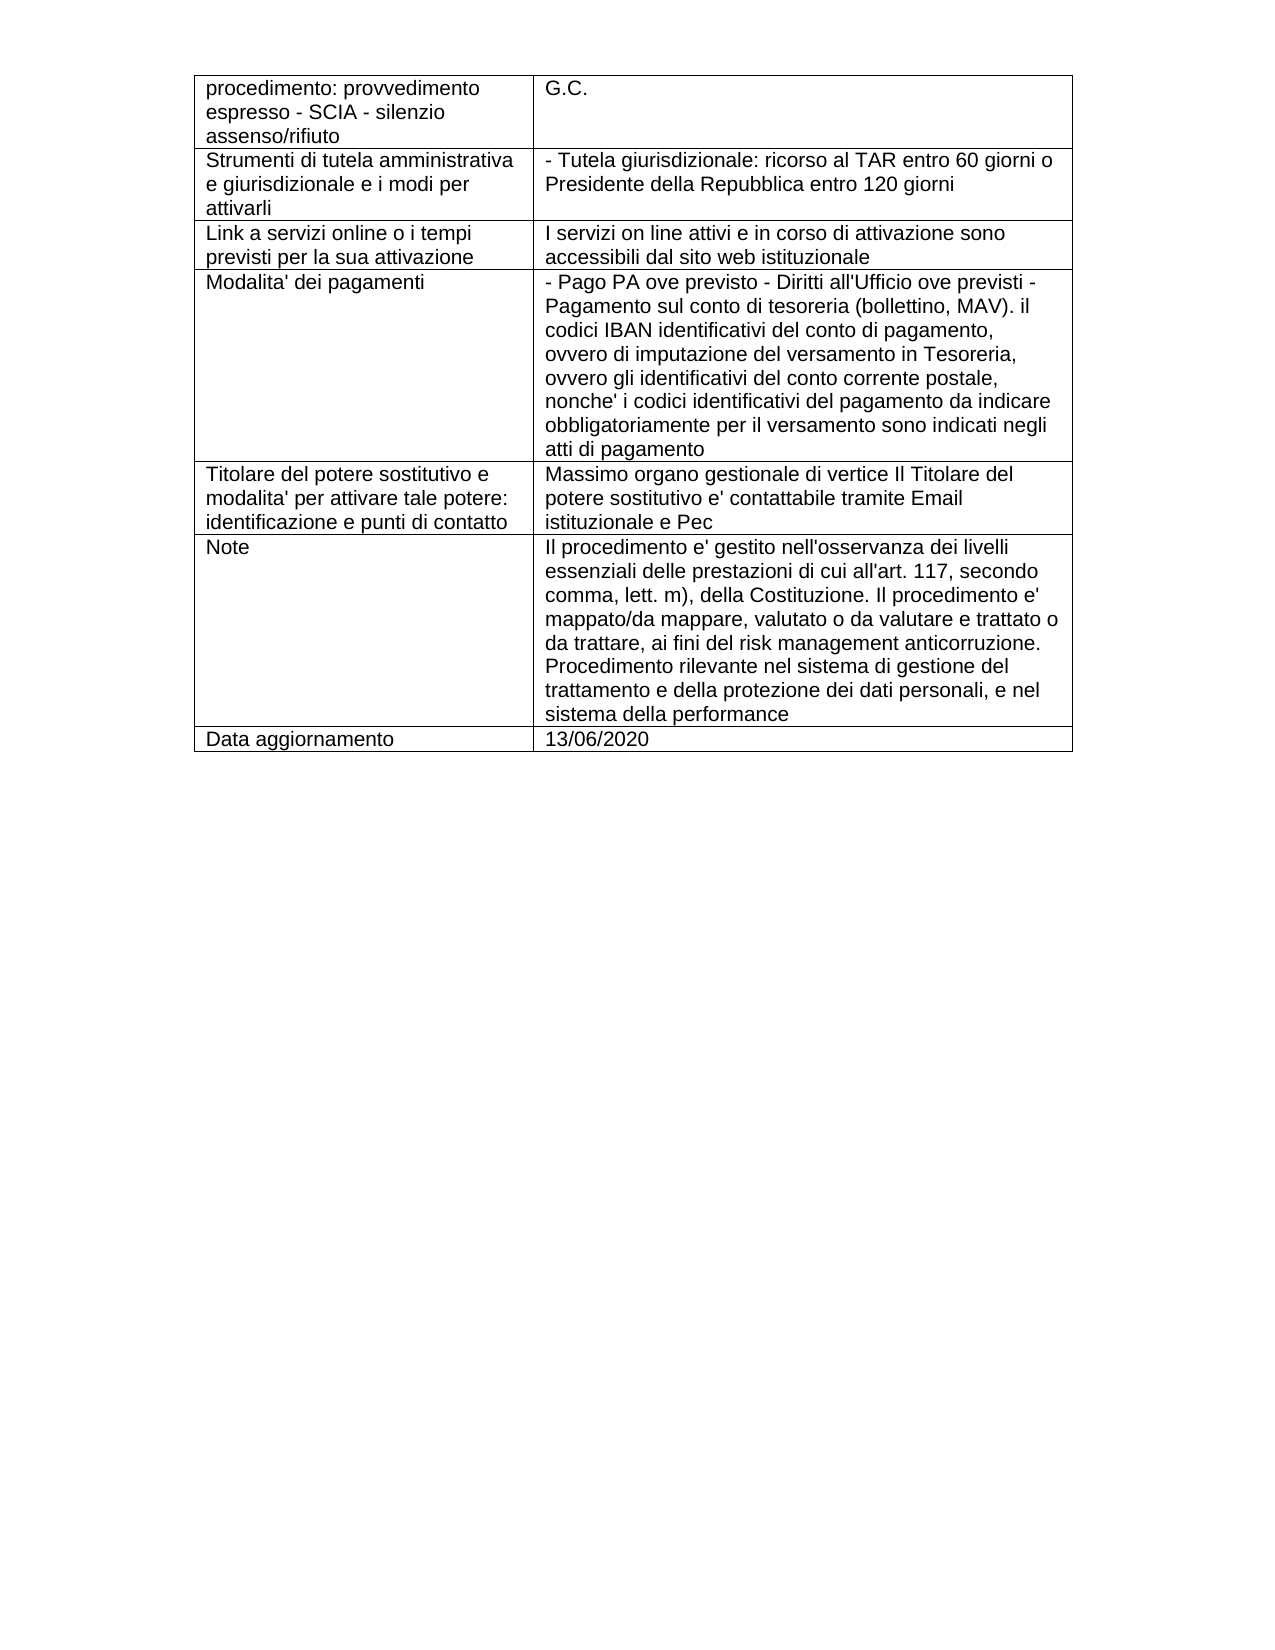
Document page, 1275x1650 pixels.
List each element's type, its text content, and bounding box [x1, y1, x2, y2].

table_cell Strumenti di tutela amministrativa e giurisdizionale e i modi per attivarli [195, 149, 533, 220]
table_cell - Tutela giurisdizionale: ricorso al TAR entro 60 giorni o Presidente della Repubblica entro 120 giorni [534, 149, 1072, 220]
table_cell Data aggiornamento [195, 727, 533, 751]
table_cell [195, 76, 533, 148]
table_cell Link a servizi online o i tempi previsti per la sua attivazione [195, 221, 533, 269]
table_cell Il procedimento e' gestito nell'osservanza dei livelli essenziali delle prestazioni di cui all'art. 117, secondo comma, lett. m), della Costituzione. Il procedimento e' mappato/da mappare, valutato o da valutare e trattato o da trattare, ai fini del risk management anticorruzione. Procedimento rilevante nel sistema di gestione del trattamento e della protezione dei dati personali, e nel sistema della performance [534, 535, 1072, 726]
table_cell Massimo organo gestionale di vertice Il Titolare del potere sostitutivo e' contattabile tramite Email istituzionale e Pec [534, 462, 1072, 534]
table_cell Modalita' dei pagamenti [195, 270, 533, 461]
table_cell Note [195, 535, 533, 726]
table_cell Titolare del potere sostitutivo e modalita' per attivare tale potere: identificazione e punti di contatto [195, 462, 533, 534]
table_cell - Pago PA ove previsto - Diritti all'Ufficio ove previsti - Pagamento sul conto di tesoreria (bollettino, MAV). il codici IBAN identificativi del conto di pagamento, ovvero di imputazione del versamento in Tesoreria, ovvero gli identificativi del conto corrente postale, nonche' i codici identificativi del pagamento da indicare obbligatoriamente per il versamento sono indicati negli atti di pagamento [534, 270, 1072, 461]
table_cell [534, 76, 1072, 148]
table_cell 13/06/2020 [534, 727, 1072, 751]
table_cell I servizi on line attivi e in corso di attivazione sono accessibili dal sito web istituzionale [534, 221, 1072, 269]
